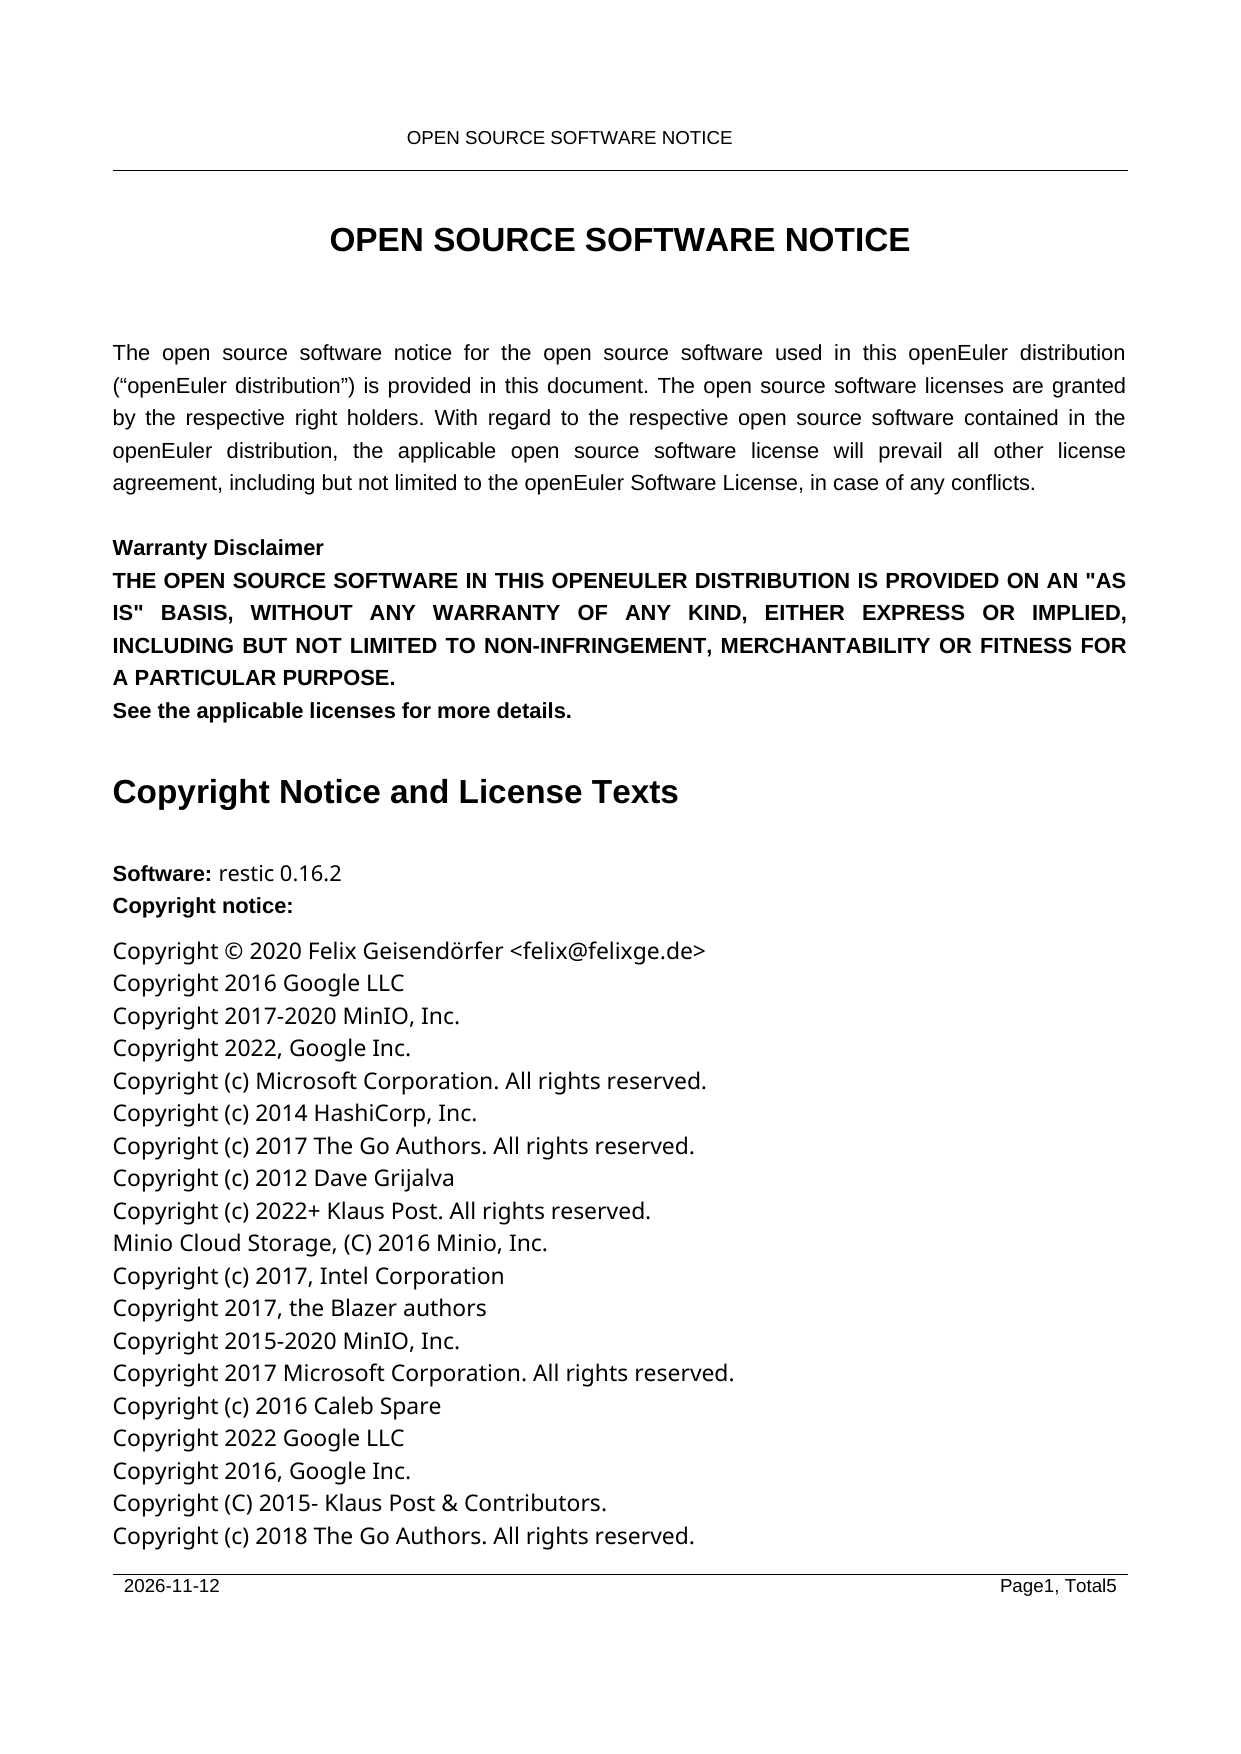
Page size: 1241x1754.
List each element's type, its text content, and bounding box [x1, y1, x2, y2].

text Warranty Disclaimer [112, 531, 1128, 564]
title Software: restic 0.16.2 [112, 856, 1128, 889]
text Copyright notice: [112, 889, 1128, 921]
text THE OPEN SOURCE SOFTWARE IN THIS OPENEULER DISTRIBUTION IS PROVIDED ON AN "AS IS" BASIS, WITHOUT ANY WARRANTY OF ANY KIND, EITHER EXPRESS OR IMPLIED, INCLUDING BUT NOT LIMITED TO NON-INFRINGEMENT, MERCHANTABILITY OR FITNESS FOR A PARTICULAR PURPOSE. See the applicable licenses for more details. [112, 564, 1128, 726]
text OPEN SOURCE SOFTWARE NOTICE [112, 206, 1128, 271]
text Copyright Notice and License Texts [112, 759, 1128, 824]
text The open source software notice for the open source software used in this openEuler distribution (“openEuler distribution”) is provided in this document. The open source software licenses are granted by the respective right holders. With regard to the respective open source software contained in the openEuler distribution, the applicable open source software license will prevail all other license agreement, including but not limited to the openEuler Software License, in case of any conflicts. [112, 336, 1128, 499]
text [112, 934, 1128, 1551]
